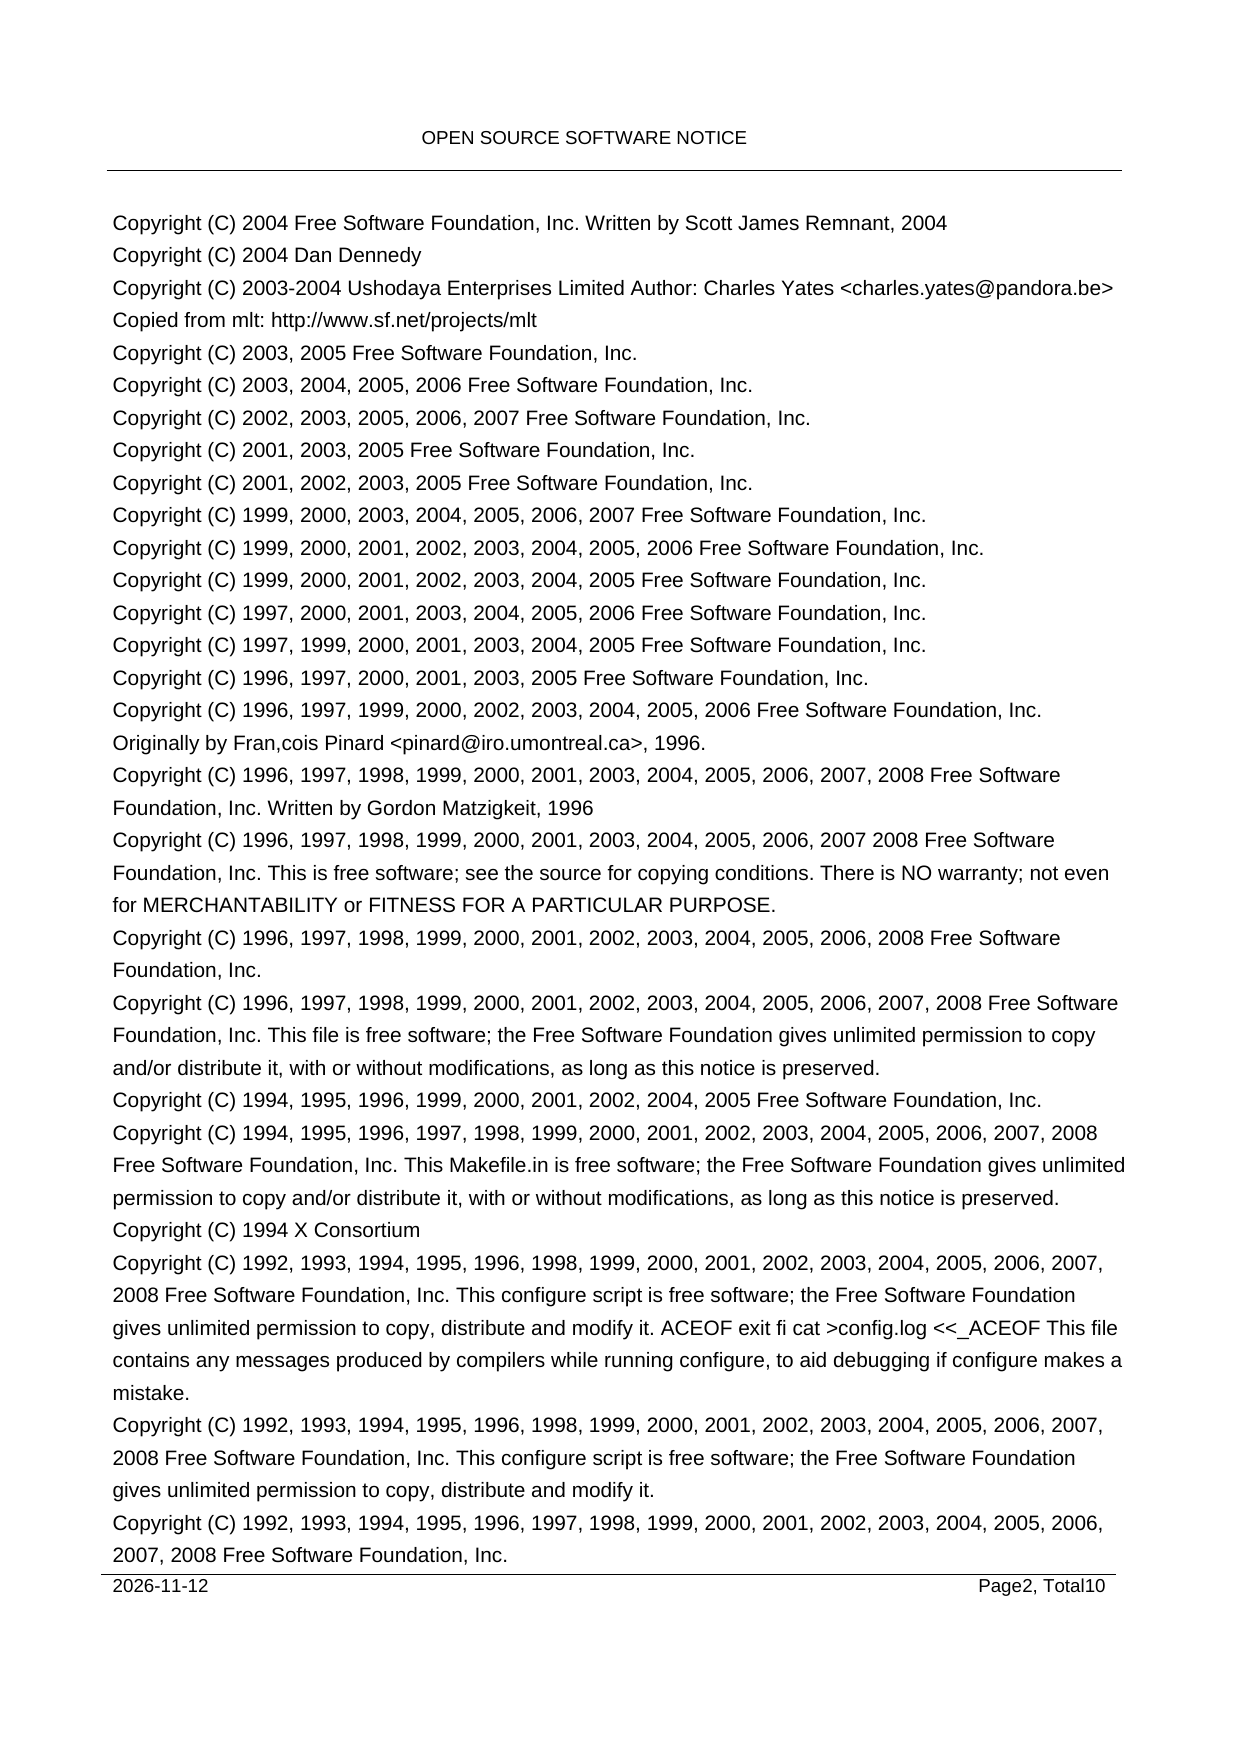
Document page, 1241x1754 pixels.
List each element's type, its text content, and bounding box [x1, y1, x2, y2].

text Copyright (C) 2003, 2004, 2005, 2006 Free Software Foundation, Inc. [112, 369, 1128, 401]
text Copyright (C) 1997, 1999, 2000, 2001, 2003, 2004, 2005 Free Software Foundation, Inc. [112, 629, 1128, 661]
text Copyright (C) 2004 Free Software Foundation, Inc. Written by Scott James Remnant, 2004 [112, 206, 1128, 239]
text Copyright (C) 1999, 2000, 2003, 2004, 2005, 2006, 2007 Free Software Foundation, Inc. [112, 499, 1128, 531]
text Copyright (C) 1992, 1993, 1994, 1995, 1996, 1997, 1998, 1999, 2000, 2001, 2002, 2003, 2004, 2005, 2006, 2007, 2008 Free Software Foundation, Inc. [112, 1506, 1128, 1571]
text Copyright (C) 1994, 1995, 1996, 1997, 1998, 1999, 2000, 2001, 2002, 2003, 2004, 2005, 2006, 2007, 2008 Free Software Foundation, Inc. This Makefile.in is free software; the Free Software Foundation gives unlimited permission to copy and/or distribute it, with or without modifications, as long as this notice is preserved. [112, 1116, 1128, 1214]
text Copyright (C) 2002, 2003, 2005, 2006, 2007 Free Software Foundation, Inc. [112, 401, 1128, 434]
text Copyright (C) 1994, 1995, 1996, 1999, 2000, 2001, 2002, 2004, 2005 Free Software Foundation, Inc. [112, 1084, 1128, 1116]
text Copyright (C) 1994 X Consortium [112, 1214, 1128, 1246]
text Copyright (C) 1996, 1997, 1998, 1999, 2000, 2001, 2002, 2003, 2004, 2005, 2006, 2007, 2008 Free Software Foundation, Inc. This file is free software; the Free Software Foundation gives unlimited permission to copy and/or distribute it, with or without modifications, as long as this notice is preserved. [112, 986, 1128, 1084]
text Copyright (C) 1996, 1997, 1998, 1999, 2000, 2001, 2003, 2004, 2005, 2006, 2007 2008 Free Software Foundation, Inc. This is free software; see the source for copying conditions. There is NO warranty; not even for MERCHANTABILITY or FITNESS FOR A PARTICULAR PURPOSE. [112, 824, 1128, 921]
text Copyright (C) 1999, 2000, 2001, 2002, 2003, 2004, 2005 Free Software Foundation, Inc. [112, 564, 1128, 596]
text Copyright (C) 1996, 1997, 1999, 2000, 2002, 2003, 2004, 2005, 2006 Free Software Foundation, Inc. Originally by Fran,cois Pinard <pinard@iro.umontreal.ca>, 1996. [112, 694, 1128, 759]
text Copyright (C) 1996, 1997, 1998, 1999, 2000, 2001, 2003, 2004, 2005, 2006, 2007, 2008 Free Software Foundation, Inc. Written by Gordon Matzigkeit, 1996 [112, 759, 1128, 824]
text Copyright (C) 1992, 1993, 1994, 1995, 1996, 1998, 1999, 2000, 2001, 2002, 2003, 2004, 2005, 2006, 2007, 2008 Free Software Foundation, Inc. This configure script is free software; the Free Software Foundation gives unlimited permission to copy, distribute and modify it. [112, 1409, 1128, 1506]
text Copyright (C) 1992, 1993, 1994, 1995, 1996, 1998, 1999, 2000, 2001, 2002, 2003, 2004, 2005, 2006, 2007, 2008 Free Software Foundation, Inc. This configure script is free software; the Free Software Foundation gives unlimited permission to copy, distribute and modify it. ACEOF exit fi cat >config.log <<_ACEOF This file contains any messages produced by compilers while running configure, to aid debugging if configure makes a mistake. [112, 1246, 1128, 1409]
text Copyright (C) 1997, 2000, 2001, 2003, 2004, 2005, 2006 Free Software Foundation, Inc. [112, 596, 1128, 629]
text Copyright (C) 2004 Dan Dennedy [112, 239, 1128, 271]
text Copyright (C) 1996, 1997, 2000, 2001, 2003, 2005 Free Software Foundation, Inc. [112, 661, 1128, 694]
text Copyright (C) 1996, 1997, 1998, 1999, 2000, 2001, 2002, 2003, 2004, 2005, 2006, 2008 Free Software Foundation, Inc. [112, 921, 1128, 986]
text Copyright (C) 2003, 2005 Free Software Foundation, Inc. [112, 336, 1128, 369]
text Copyright (C) 2003-2004 Ushodaya Enterprises Limited Author: Charles Yates <charles.yates@pandora.be> Copied from mlt: http://www.sf.net/projects/mlt [112, 271, 1128, 336]
text Copyright (C) 2001, 2003, 2005 Free Software Foundation, Inc. [112, 434, 1128, 466]
text Copyright (C) 2001, 2002, 2003, 2005 Free Software Foundation, Inc. [112, 466, 1128, 499]
text Copyright (C) 1999, 2000, 2001, 2002, 2003, 2004, 2005, 2006 Free Software Foundation, Inc. [112, 531, 1128, 564]
